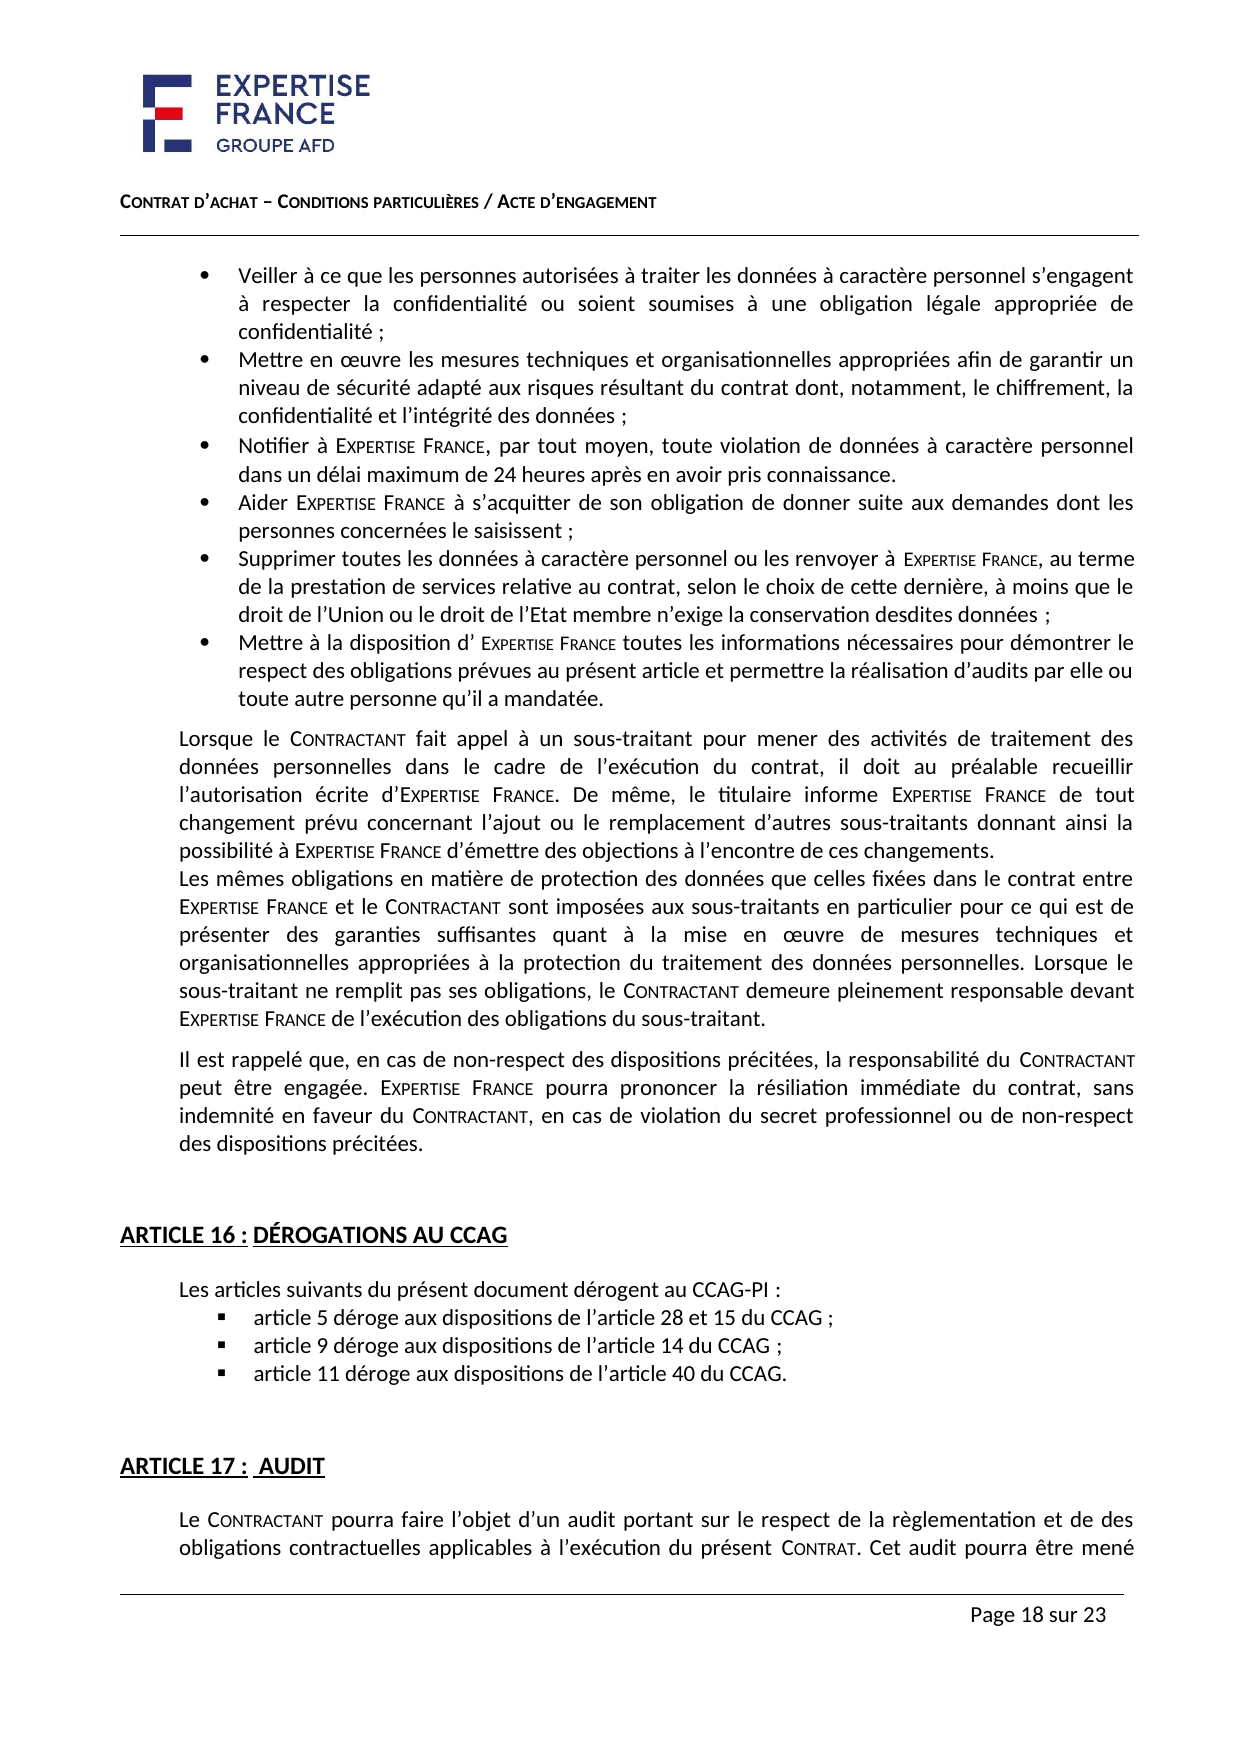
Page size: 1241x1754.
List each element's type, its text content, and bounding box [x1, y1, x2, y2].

list article 11 déroge aux dispositions de l’article 40 du CCAG. [216, 1359, 1135, 1387]
list Notifier à Expertise France, par tout moyen, toute violation de données à caractère personnel dans un délai maximum de 24 heures après en avoir pris connaissance. [201, 429, 1135, 488]
list AUDIT [120, 1450, 1135, 1480]
list Supprimer toutes les données à caractère personnel ou les renvoyer à Expertise France, au terme de la prestation de services relative au contrat, selon le choix de cette dernière, à moins que le droit de l’Union ou le droit de l’Etat membre n’exige la conservation desdites données ; [201, 544, 1135, 628]
list Aider Expertise France à s’acquitter de son obligation de donner suite aux demandes dont les personnes concernées le saisissent ; [201, 488, 1135, 544]
list Les mêmes obligations en matière de protection des données que celles fixées dans le contrat entre Expertise France et le Contractant sont imposées aux sous-traitants en particulier pour ce qui est de présenter des garanties suffisantes quant à la mise en œuvre de mesures techniques et organisationnelles appropriées à la protection du traitement des données personnelles. Lorsque le sous-traitant ne remplit pas ses obligations, le Contractant demeure pleinement responsable devant Expertise France de l’exécution des obligations du sous-traitant. [179, 864, 1135, 1033]
list article 9 déroge aux dispositions de l’article 14 du CCAG ; [216, 1331, 1135, 1359]
list Mettre à la disposition d’ Expertise France toutes les informations nécessaires pour démontrer le respect des obligations prévues au présent article et permettre la réalisation d’audits par elle ou toute autre personne qu’il a mandatée. [201, 628, 1135, 712]
text Lorsque le Contractant fait appel à un sous-traitant pour mener des activités de traitement des données personnelles dans le cadre de l’exécution du contrat, il doit au préalable recueillir l’autorisation écrite d’Expertise France. De même, le titulaire informe Expertise France de tout changement prévu concernant l’ajout ou le remplacement d’autres sous-traitants donnant ainsi la possibilité à Expertise France d’émettre des objections à l’encontre de ces changements. [179, 724, 1135, 864]
picture [120, 41, 397, 183]
list Mettre en œuvre les mesures techniques et organisationnelles appropriées afin de garantir un niveau de sécurité adapté aux risques résultant du contrat dont, notamment, le chiffrement, la confidentialité et l’intégrité des données ; [201, 345, 1135, 429]
text Il est rappelé que, en cas de non-respect des dispositions précitées, la responsabilité du Contractant peut être engagée. Expertise France pourra prononcer la résiliation immédiate du contrat, sans indemnité en faveur du Contractant, en cas de violation du secret professionnel ou de non-respect des dispositions précitées. [179, 1045, 1135, 1157]
text Les articles suivants du présent document dérogent au CCAG-PI : [179, 1275, 1135, 1303]
list DÉrogationS au CCAG [120, 1220, 1135, 1250]
list article 5 déroge aux dispositions de l’article 28 et 15 du CCAG ; [216, 1303, 1135, 1331]
list Veiller à ce que les personnes autorisées à traiter les données à caractère personnel s’engagent à respecter la confidentialité ou soient soumises à une obligation légale appropriée de confidentialité ; [201, 261, 1135, 345]
